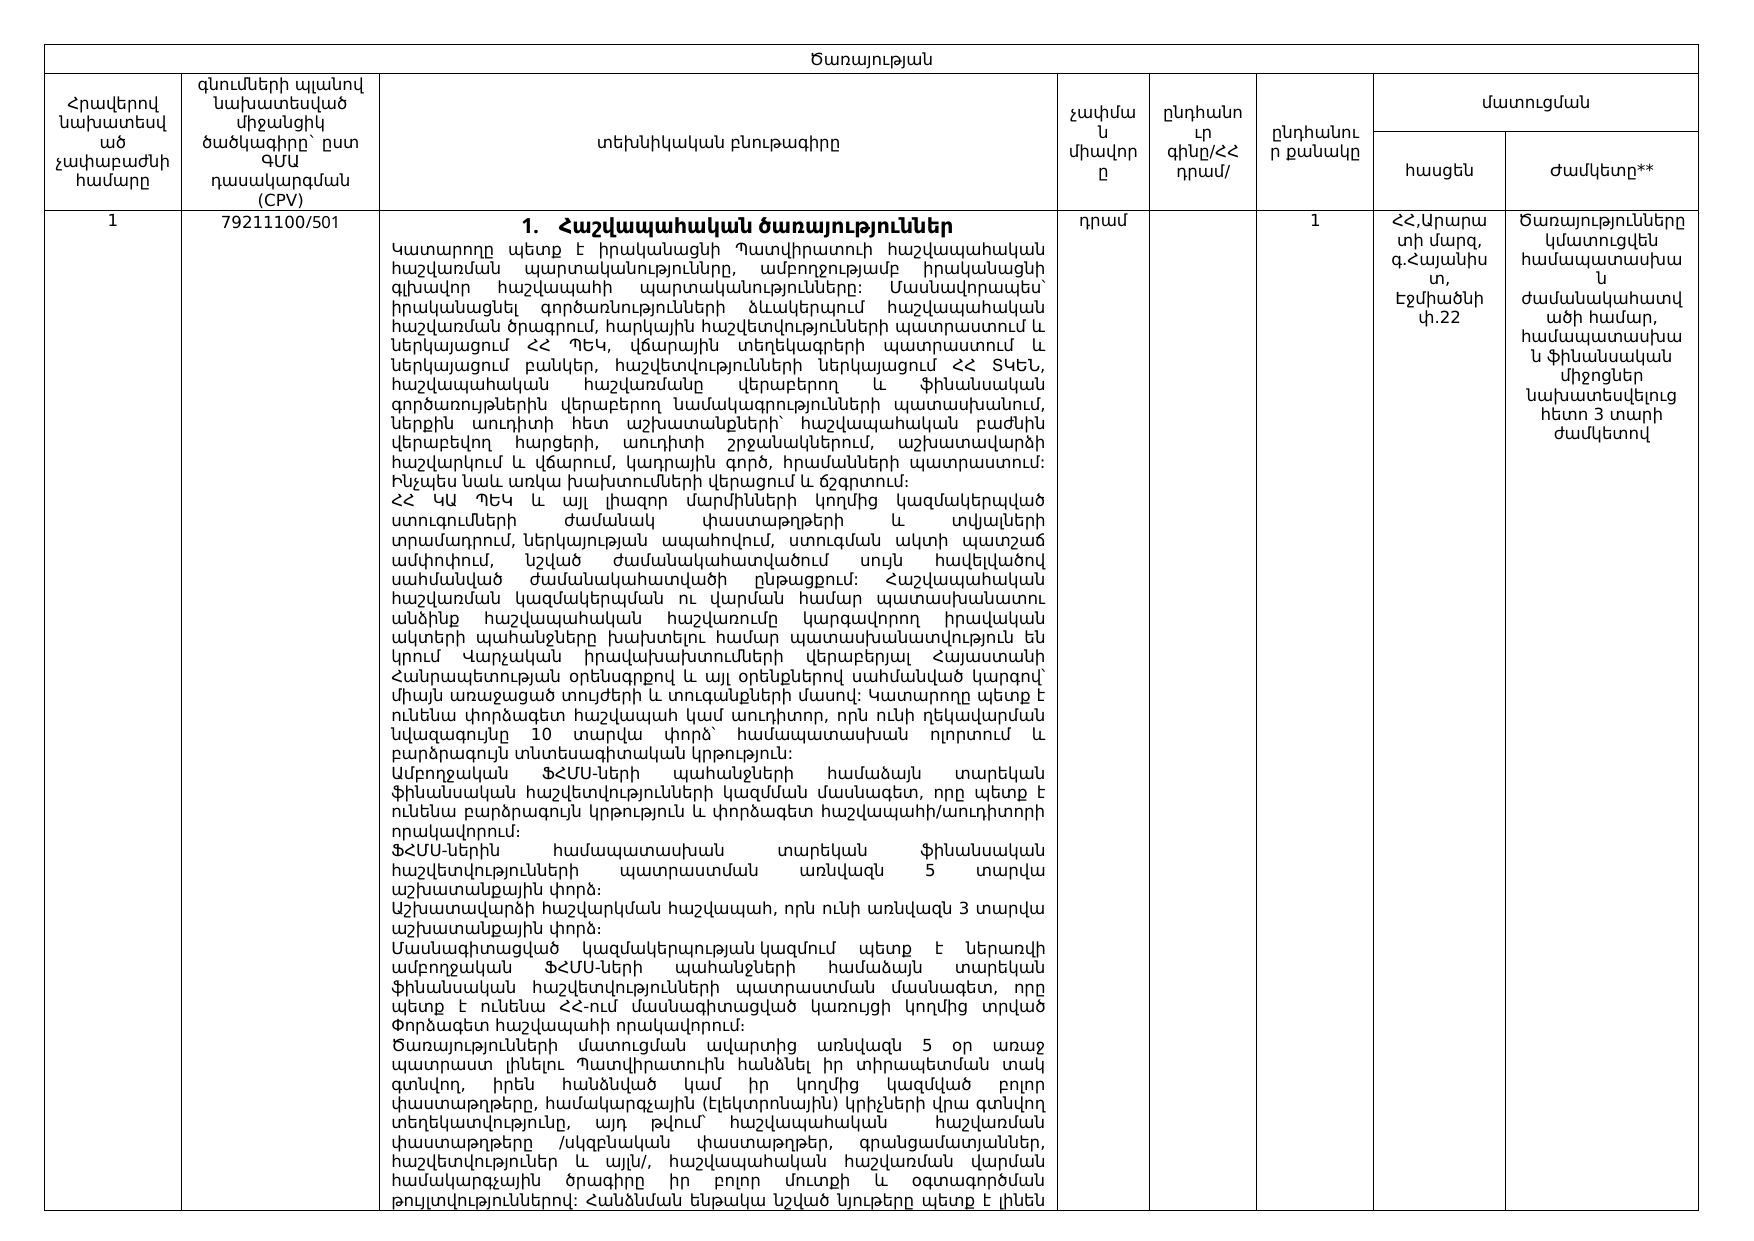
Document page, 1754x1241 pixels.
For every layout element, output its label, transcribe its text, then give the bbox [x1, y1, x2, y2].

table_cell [380, 211, 1057, 1210]
table_cell մատուցման [1374, 74, 1698, 131]
table_header Ծառայության [45, 45, 1698, 73]
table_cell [1374, 211, 1505, 1210]
table_cell գնումների պլանով նախատեսված միջանցիկ ծածկագիրը` ըստ ԳՄԱ դասակարգման (CPV) [182, 74, 379, 210]
table_cell Ժամկետը** [1506, 132, 1698, 210]
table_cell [1506, 211, 1698, 1210]
table_cell տեխնիկական բնութագիրը [380, 74, 1057, 210]
table_cell դրամ [1058, 211, 1149, 1210]
table_cell հասցեն [1374, 132, 1505, 210]
table_cell [1150, 211, 1256, 1210]
table_cell 1 [45, 211, 181, 1210]
table_cell չափման միավորը [1058, 74, 1149, 210]
table_cell Հրավերով նախատեսված չափաբաժնի համարը [45, 74, 181, 210]
table_cell 79211100/501 [182, 211, 379, 1210]
table_cell ընդհանուր քանակը [1257, 74, 1373, 210]
table_cell ընդհանուր գինը/ՀՀ դրամ/ [1150, 74, 1256, 210]
table_cell 1 [1257, 211, 1373, 1210]
